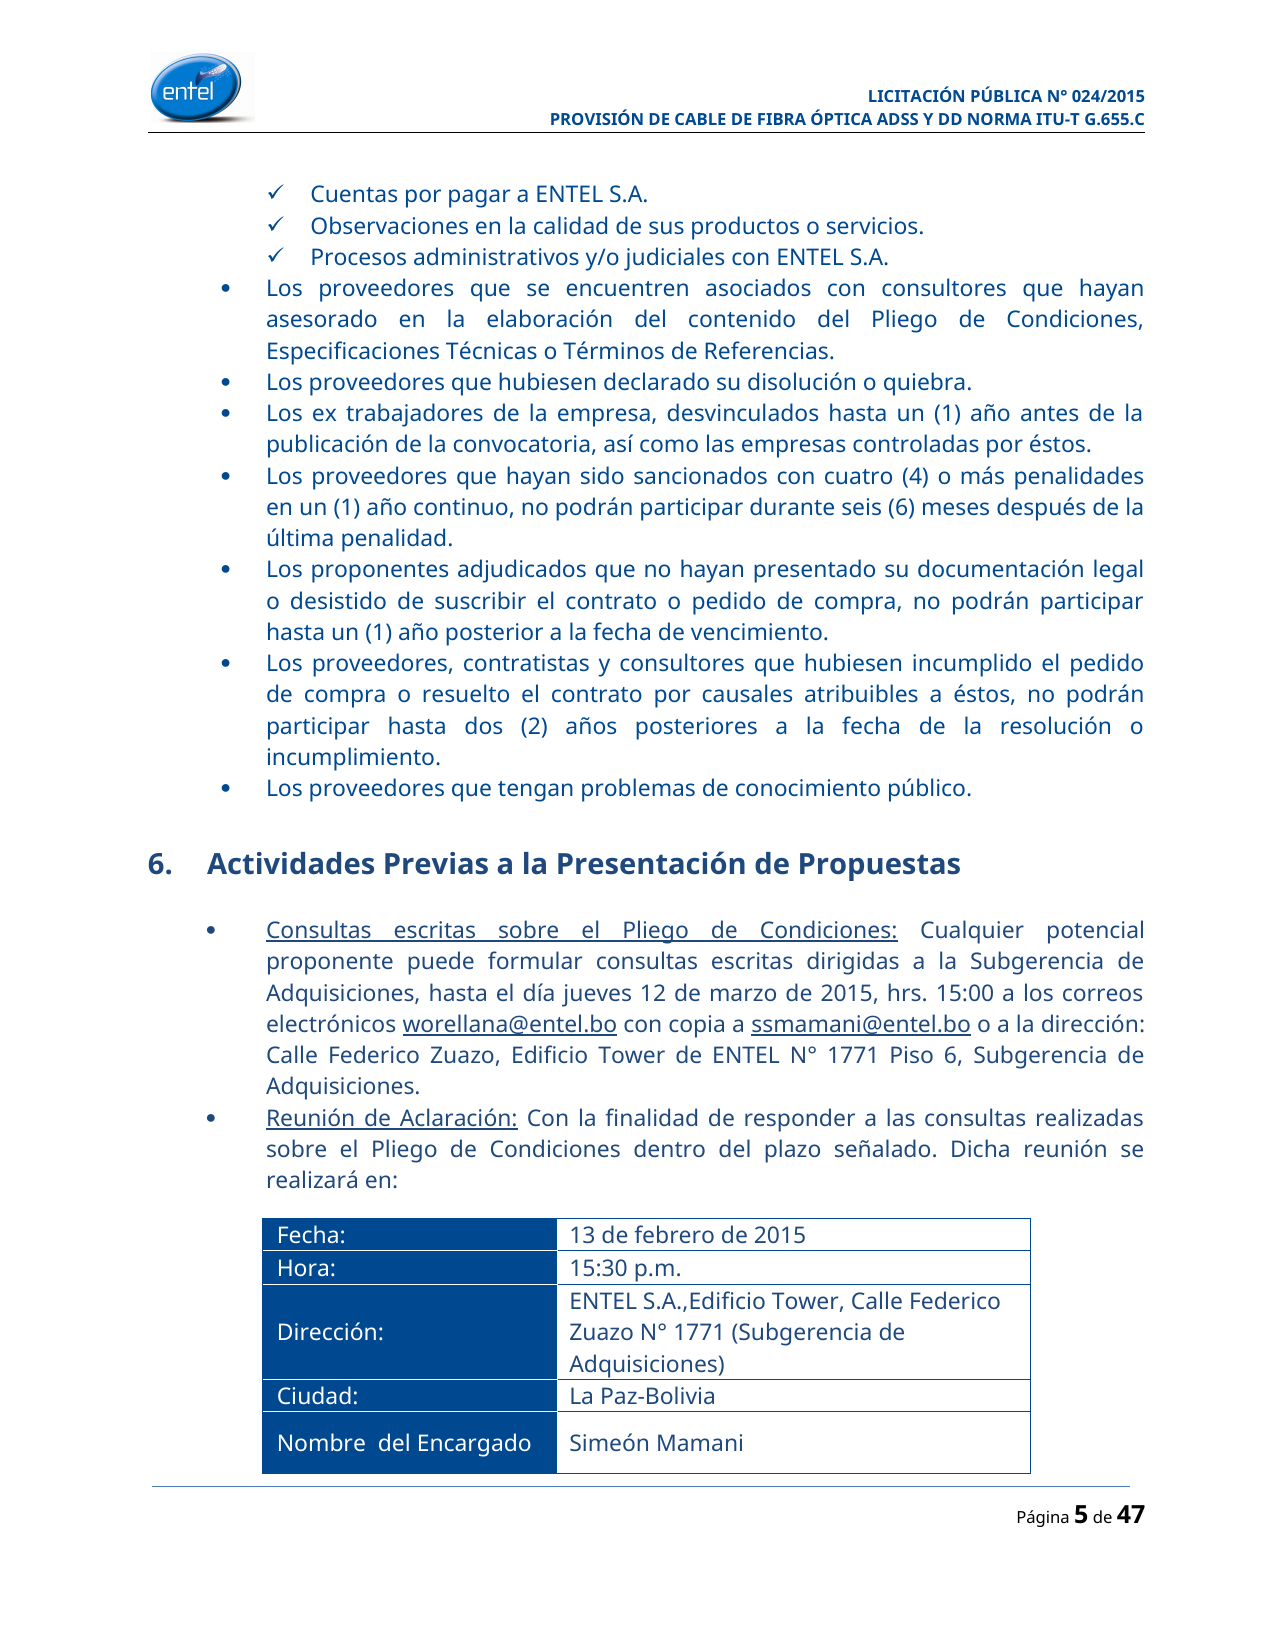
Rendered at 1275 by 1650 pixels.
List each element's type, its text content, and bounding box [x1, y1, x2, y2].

table_cell Hora: [263, 1251, 557, 1284]
list Reunión de Aclaración: Con la finalidad de responder a las consultas realizadas sobre el Pliego de Condiciones dentro del plazo señalado. Dicha reunión se realizará en: [207, 1102, 1145, 1195]
picture [150, 52, 255, 123]
list Los proveedores, contratistas y consultores que hubiesen incumplido el pedido de compra o resuelto el contrato por causales atribuibles a éstos, no podrán participar hasta dos (2) años posteriores a la fecha de la resolución o incumplimiento. [222, 647, 1145, 772]
list Los ex trabajadores de la empresa, desvinculados hasta un (1) año antes de la publicación de la convocatoria, así como las empresas controladas por éstos. [222, 397, 1145, 460]
table_cell 15:30 p.m. [558, 1251, 1030, 1284]
list Cuentas por pagar a ENTEL S.A. [266, 178, 1145, 210]
table_header Fecha: [263, 1219, 557, 1250]
list Los proveedores que tengan problemas de conocimiento público. [222, 772, 1145, 803]
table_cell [263, 1412, 557, 1473]
table_cell Ciudad: [263, 1380, 557, 1411]
table_cell Simeón Mamani [558, 1412, 1030, 1473]
list Consultas escritas sobre el Pliego de Condiciones: Cualquier potencial proponente puede formular consultas escritas dirigidas a la Subgerencia de Adquisiciones, hasta el día jueves 12 de marzo de 2015, hrs. 15:00 a los correos electrónicos worellana@entel.bo con copia a ssmamani@entel.bo o a la dirección: Calle Federico Zuazo, Edificio Tower de ENTEL N° 1771 Piso 6, Subgerencia de Adquisiciones. [207, 914, 1145, 1102]
list Actividades Previas a la Presentación de Propuestas [148, 843, 1145, 883]
list Procesos administrativos y/o judiciales con ENTEL S.A. [266, 241, 1145, 272]
table_header 13 de febrero de 2015 [558, 1219, 1030, 1250]
list Los proveedores que hayan sido sancionados con cuatro (4) o más penalidades en un (1) año continuo, no podrán participar durante seis (6) meses después de la última penalidad. [222, 460, 1145, 553]
table_cell ENTEL S.A.,Edificio Tower, Calle Federico Zuazo N° 1771 (Subgerencia de Adquisiciones) [558, 1285, 1030, 1379]
list Los proveedores que se encuentren asociados con consultores que hayan asesorado en la elaboración del contenido del Pliego de Condiciones, Especificaciones Técnicas o Términos de Referencias. [222, 272, 1145, 366]
table_cell Dirección: [263, 1285, 557, 1379]
list Observaciones en la calidad de sus productos o servicios. [266, 210, 1145, 241]
table_cell La Paz-Bolivia [558, 1380, 1030, 1411]
list Los proponentes adjudicados que no hayan presentado su documentación legal o desistido de suscribir el contrato o pedido de compra, no podrán participar hasta un (1) año posterior a la fecha de vencimiento. [222, 553, 1145, 647]
list Los proveedores que hubiesen declarado su disolución o quiebra. [222, 366, 1145, 397]
